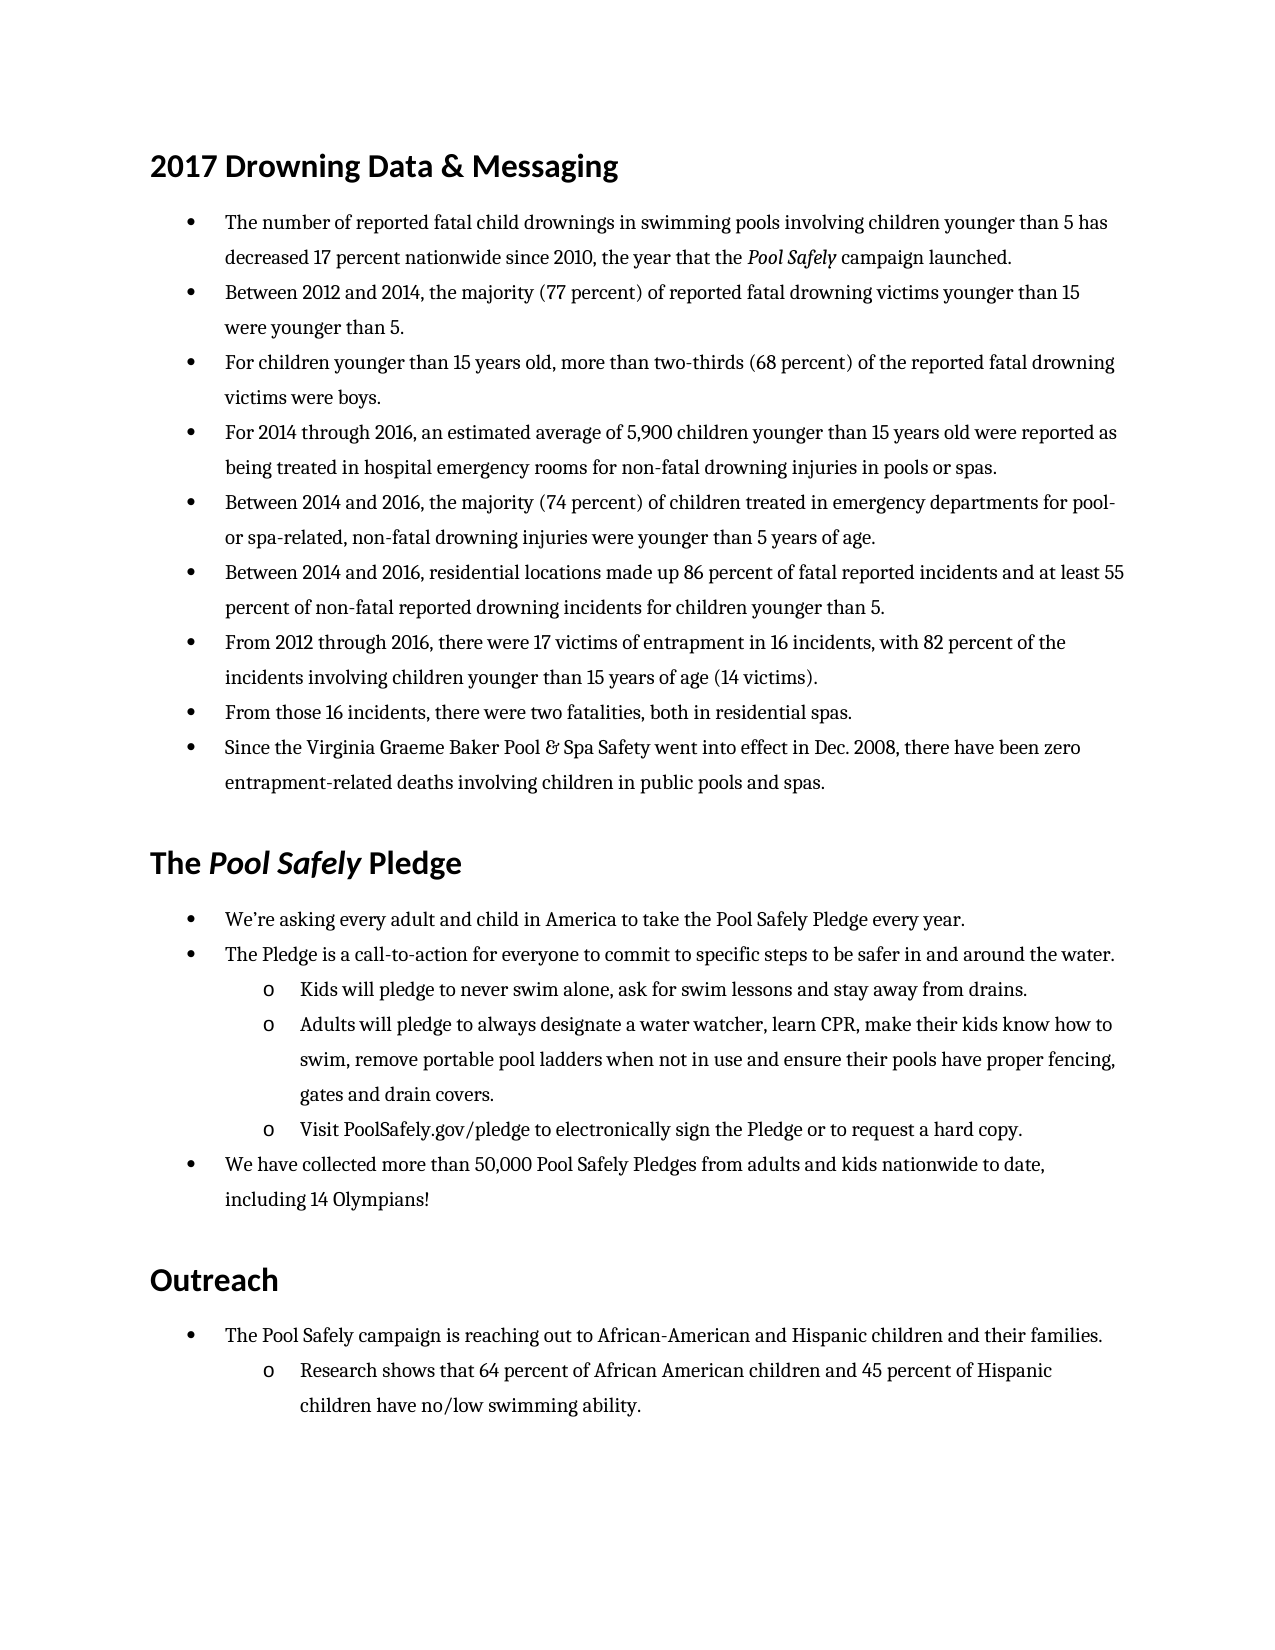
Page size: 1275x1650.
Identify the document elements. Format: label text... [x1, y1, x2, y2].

list Between 2014 and 2016, residential locations made up 86 percent of fatal reported incidents and at least 55 percent of non-fatal reported drowning incidents for children younger than 5. [187, 552, 1125, 622]
list Kids will pledge to never swim alone, ask for swim lessons and stay away from drains. [262, 968, 1125, 1003]
list We have collected more than 50,000 Pool Safely Pledges from adults and kids nationwide to date, including 14 Olympians! [187, 1143, 1125, 1213]
list Between 2012 and 2014, the majority (77 percent) of reported fatal drowning victims younger than 15 were younger than 5. [187, 272, 1125, 342]
list From 2012 through 2016, there were 17 victims of entrapment in 16 incidents, with 82 percent of the incidents involving children younger than 15 years of age (14 victims). [187, 622, 1125, 692]
subtitle Outreach [150, 1263, 1125, 1298]
list Visit PoolSafely.gov/pledge to electronically sign the Pledge or to request a hard copy. [262, 1108, 1125, 1143]
subtitle The Pool Safely Pledge [150, 847, 1125, 882]
list Adults will pledge to always designate a water watcher, learn CPR, make their kids know how to swim, remove portable pool ladders when not in use and ensure their pools have proper fencing, gates and drain covers. [262, 1003, 1125, 1108]
list The Pool Safely campaign is reaching out to African-American and Hispanic children and their families. [187, 1315, 1125, 1350]
list We’re asking every adult and child in America to take the Pool Safely Pledge every year. [187, 898, 1125, 933]
list For 2014 through 2016, an estimated average of 5,900 children younger than 15 years old were reported as being treated in hospital emergency rooms for non-fatal drowning injuries in pools or spas. [187, 412, 1125, 482]
list The number of reported fatal child drownings in swimming pools involving children younger than 5 has decreased 17 percent nationwide since 2010, the year that the Pool Safely campaign launched. [187, 202, 1125, 272]
subtitle 2017 Drowning Data & Messaging [150, 150, 1125, 185]
list Between 2014 and 2016, the majority (74 percent) of children treated in emergency departments for pool- or spa-related, non-fatal drowning injuries were younger than 5 years of age. [187, 482, 1125, 552]
list From those 16 incidents, there were two fatalities, both in residential spas. [187, 692, 1125, 727]
list Since the Virginia Graeme Baker Pool & Spa Safety went into effect in Dec. 2008, there have been zero entrapment-related deaths involving children in public pools and spas. [187, 727, 1125, 797]
list For children younger than 15 years old, more than two-thirds (68 percent) of the reported fatal drowning victims were boys. [187, 342, 1125, 412]
list The Pledge is a call-to-action for everyone to commit to specific steps to be safer in and around the water. [187, 933, 1125, 968]
list Research shows that 64 percent of African American children and 45 percent of Hispanic children have no/low swimming ability. [262, 1350, 1125, 1420]
